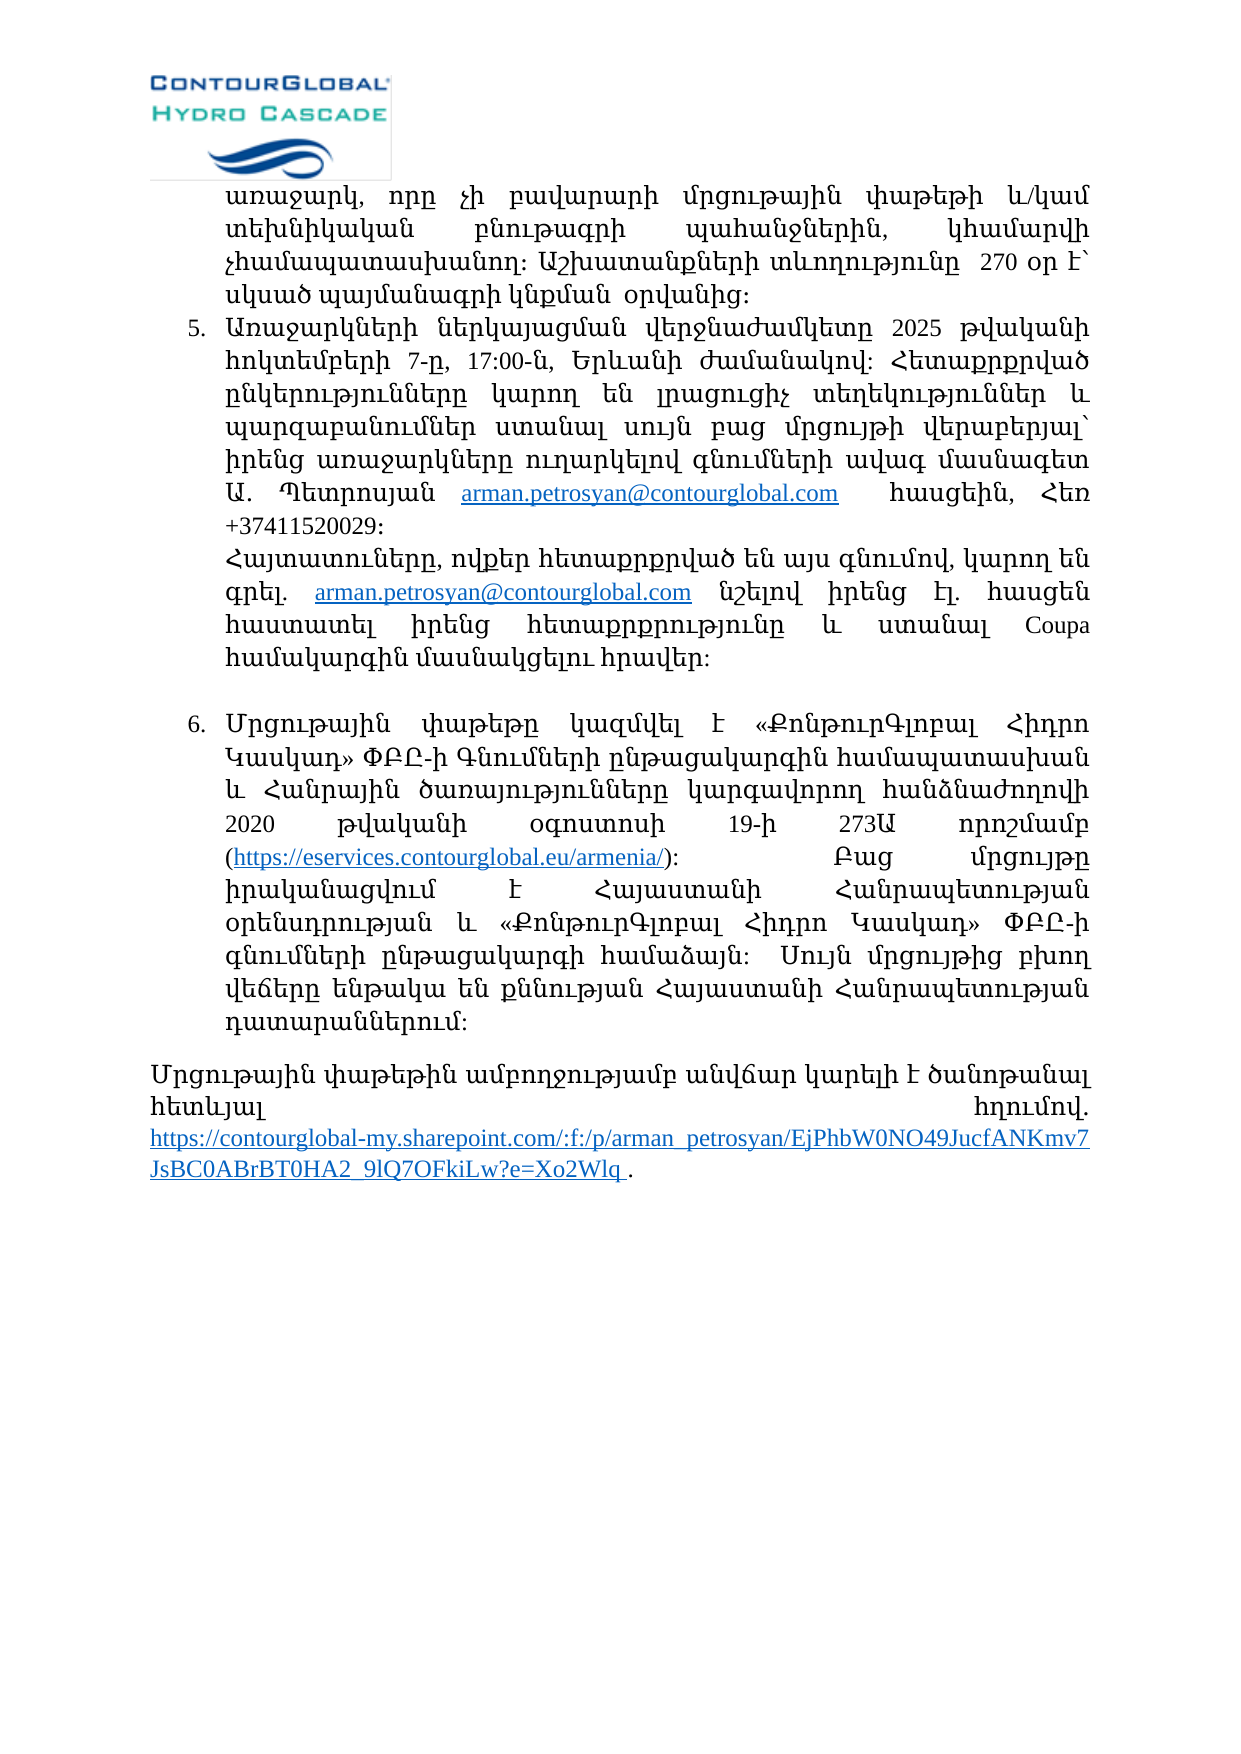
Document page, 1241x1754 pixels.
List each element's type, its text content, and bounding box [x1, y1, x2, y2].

list Հայտատուները, ովքեր հետաքրքրված են այս գնումով, կարող են գրել. arman.petrosyan@contourglobal.com նշելով իրենց էլ. հասցեն հաստատել իրենց հետաքրքրությունը և ստանալ Coupa համակարգին մասնակցելու հրավեր: [225, 573, 1090, 611]
list Մրցութային փաթեթը կազմվել է «ՔոնթուրԳլոբալ Հիդրո Կասկադ» ՓԲԸ-ի Գնումների ընթացակարգին համապատասխան և Հանրային ծառայությունները կարգավորող հանձնաժողովի 2020 թվականի օգոստոսի 19-ի 273Ա որոշմամբ (https://eservices.contourglobal.eu/armenia/): Բաց մրցույթը իրականացվում է Հայաստանի Հանրապետության օրենսդրության և «ՔոնթուրԳլոբալ Հիդրո Կասկադ» ՓԲԸ-ի գնումների ընթացակարգի համաձայն: Սույն մրցույթից բխող վեճերը ենթակա են քննության Հայաստանի Հանրապետության դատարաններում: [187, 709, 1090, 1036]
text Մրցութային փաթեթին ամբողջությամբ անվճար կարելի է ծանոթանալ հետևյալ հղումով․ https://contourglobal-my.sharepoint.com/:f:/p/arman_petrosyan/EjPhbW0NO49JucfANKmv7JsBC0ABrBT0HA2_9lQ7OFkiLw?e=Xo2Wlq . [150, 1149, 1090, 1182]
list Հայտատուները, ովքեր հետաքրքրված են այս գնումով, կարող են գրել. arman.petrosyan@contourglobal.com նշելով իրենց էլ. հասցեն հաստատել իրենց հետաքրքրությունը և ստանալ Coupa համակարգին մասնակցելու հրավեր: [225, 639, 1090, 672]
picture [150, 75, 393, 182]
text Մրցութային փաթեթին ամբողջությամբ անվճար կարելի է ծանոթանալ հետևյալ հղումով․ https://contourglobal-my.sharepoint.com/:f:/p/arman_petrosyan/EjPhbW0NO49JucfANKmv7JsBC0ABrBT0HA2_9lQ7OFkiLw?e=Xo2Wlq . [150, 1120, 1090, 1148]
list Առաջարկների ներկայացման վերջնաժամկետը 2025 թվականի հոկտեմբերի 7-ը, 17:00-ն, Երևանի ժամանակով: Հետաքրքրված ընկերությունները կարող են լրացուցիչ տեղեկություններ և պարզաբանումներ ստանալ սույն բաց մրցույթի վերաբերյալ՝ իրենց առաջարկները ուղարկելով գնումների ավագ մասնագետ Ա․ Պետրոսյան arman.petrosyan@contourglobal.com հասցեին, Հեռ +37411520029։ [187, 313, 1090, 540]
